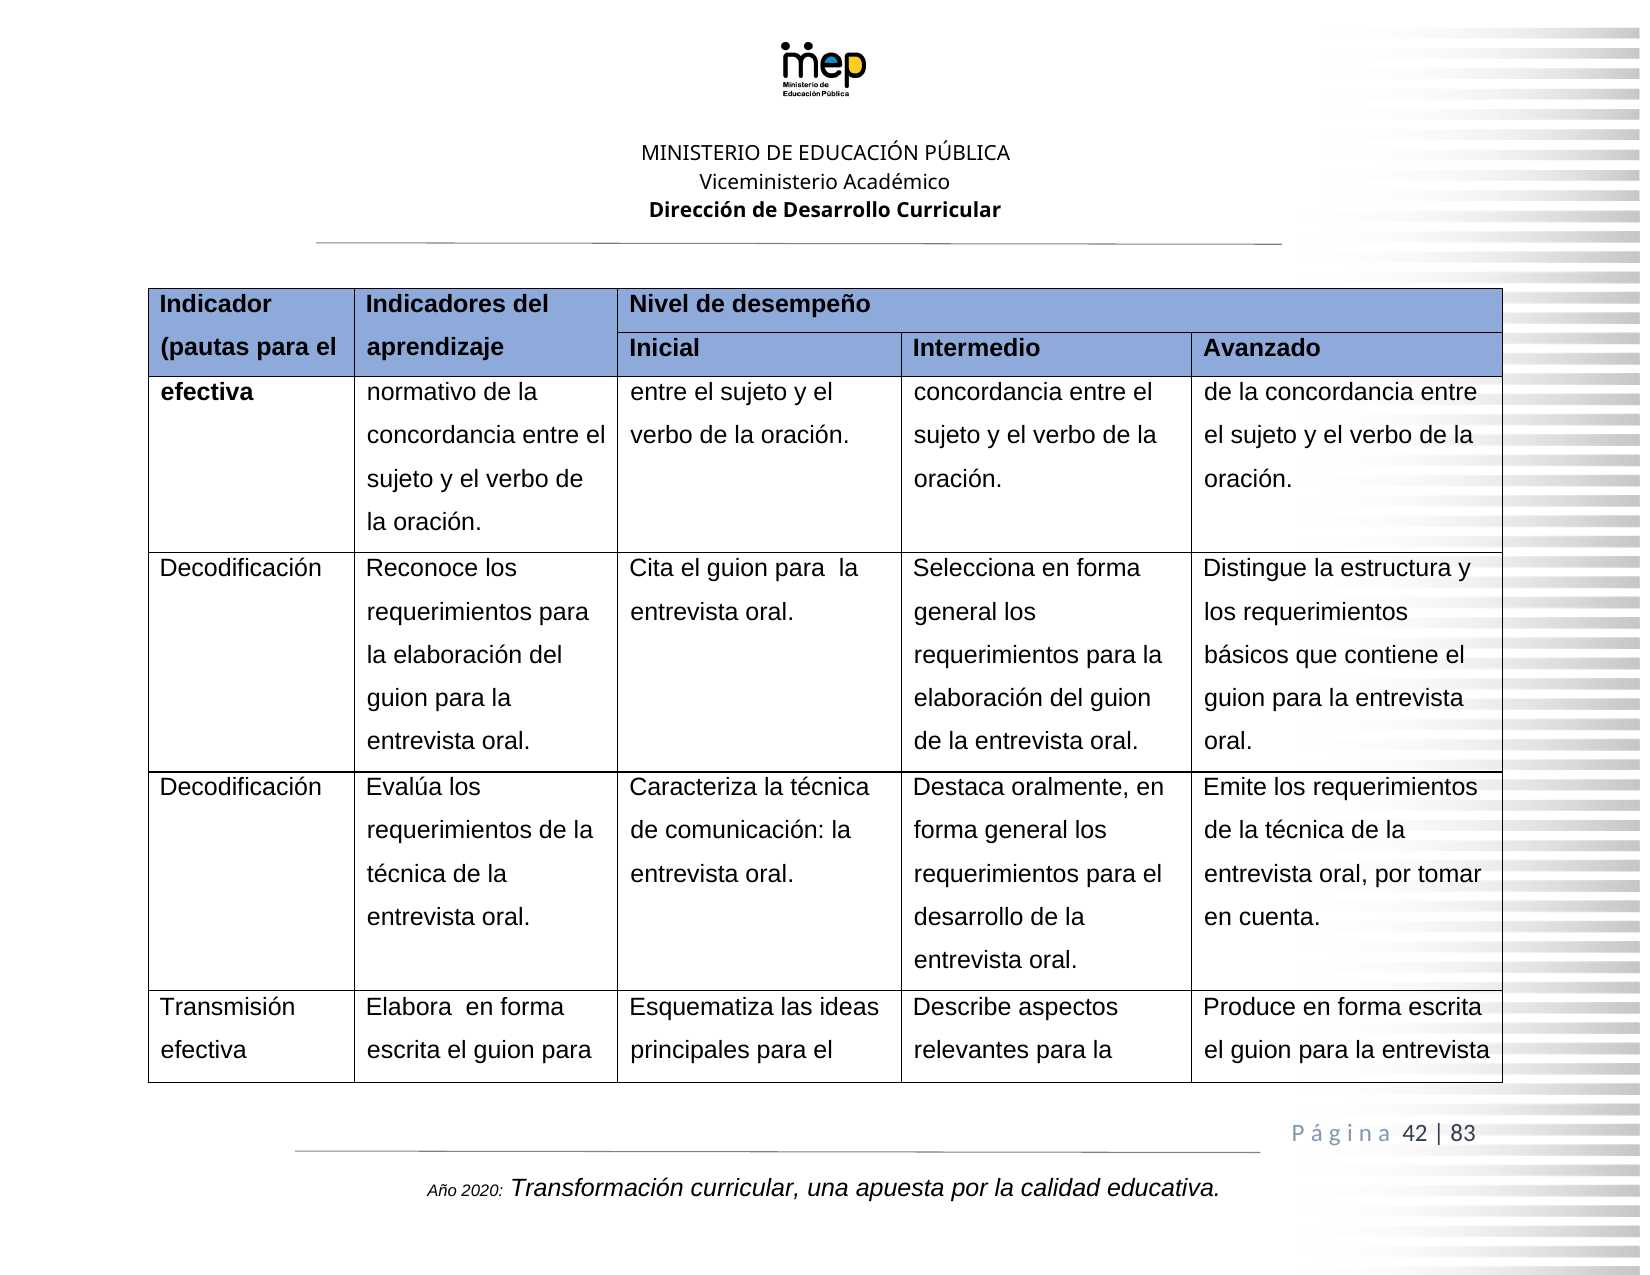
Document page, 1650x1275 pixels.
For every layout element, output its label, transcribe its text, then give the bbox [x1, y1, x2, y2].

table_cell Ejemplifica la concordancia entre el sujeto y el verbo de la oración. [902, 377, 1191, 552]
table_cell Transmisión efectiva [149, 991, 354, 1082]
table_cell Define la concordancia entre el sujeto y el verbo de la oración. [618, 377, 901, 552]
table_cell Avanzado [1192, 333, 1502, 376]
table_cell Selecciona en forma general los requerimientos para la elaboración del guion de la entrevista oral. [902, 553, 1191, 771]
table_cell Reconoce los requerimientos para la elaboración del guion para la entrevista oral. [355, 553, 617, 771]
picture [1190, 26, 1640, 1275]
table_cell Trasmisión efectiva [149, 377, 354, 552]
table_cell Esquematiza las ideas principales para el guion de la entrevista oral. [618, 991, 901, 1082]
table_cell Caracteriza la técnica de comunicación: la entrevista oral. [618, 773, 901, 990]
table_cell Aplica el uso normativo de la concordancia entre el sujeto y el verbo de la oración. [1192, 377, 1502, 552]
table_cell Intermedio [902, 333, 1191, 376]
table_cell Evalúa los requerimientos de la técnica de la entrevista oral. [355, 773, 617, 990]
picture [770, 25, 877, 115]
table_cell Cita el guion para la entrevista oral. [618, 553, 901, 771]
table_cell Emite los requerimientos de la técnica de la entrevista oral, por tomar en cuenta. [1192, 773, 1502, 990]
table_cell Aplica el uso normativo de la concordancia entre el sujeto y el verbo de la oración. [355, 377, 617, 552]
table_cell Decodificación [149, 773, 354, 990]
table_header Indicadores del aprendizaje esperado [355, 289, 617, 376]
table_cell Produce en forma escrita el guion para la entrevista oral, a partir de criterios establecidos. [1192, 991, 1502, 1082]
table_cell Distingue la estructura y los requerimientos básicos que contiene el guion para la entrevista oral. [1192, 553, 1502, 771]
table_cell Describe aspectos relevantes para la redacción del guion de la entrevista oral. [902, 991, 1191, 1082]
table_header Indicador (pautas para el desarrollo de la habilidad) [149, 289, 354, 376]
table_header Nivel de desempeño [618, 289, 1502, 332]
table_cell Elabora en forma escrita el guion para la entrevista oral, a partir de criterios establecidos. [355, 991, 617, 1082]
table_cell Destaca oralmente, en forma general los requerimientos para el desarrollo de la entrevista oral. [902, 773, 1191, 990]
table_cell Inicial [618, 333, 901, 376]
table_cell Decodificación [149, 553, 354, 771]
